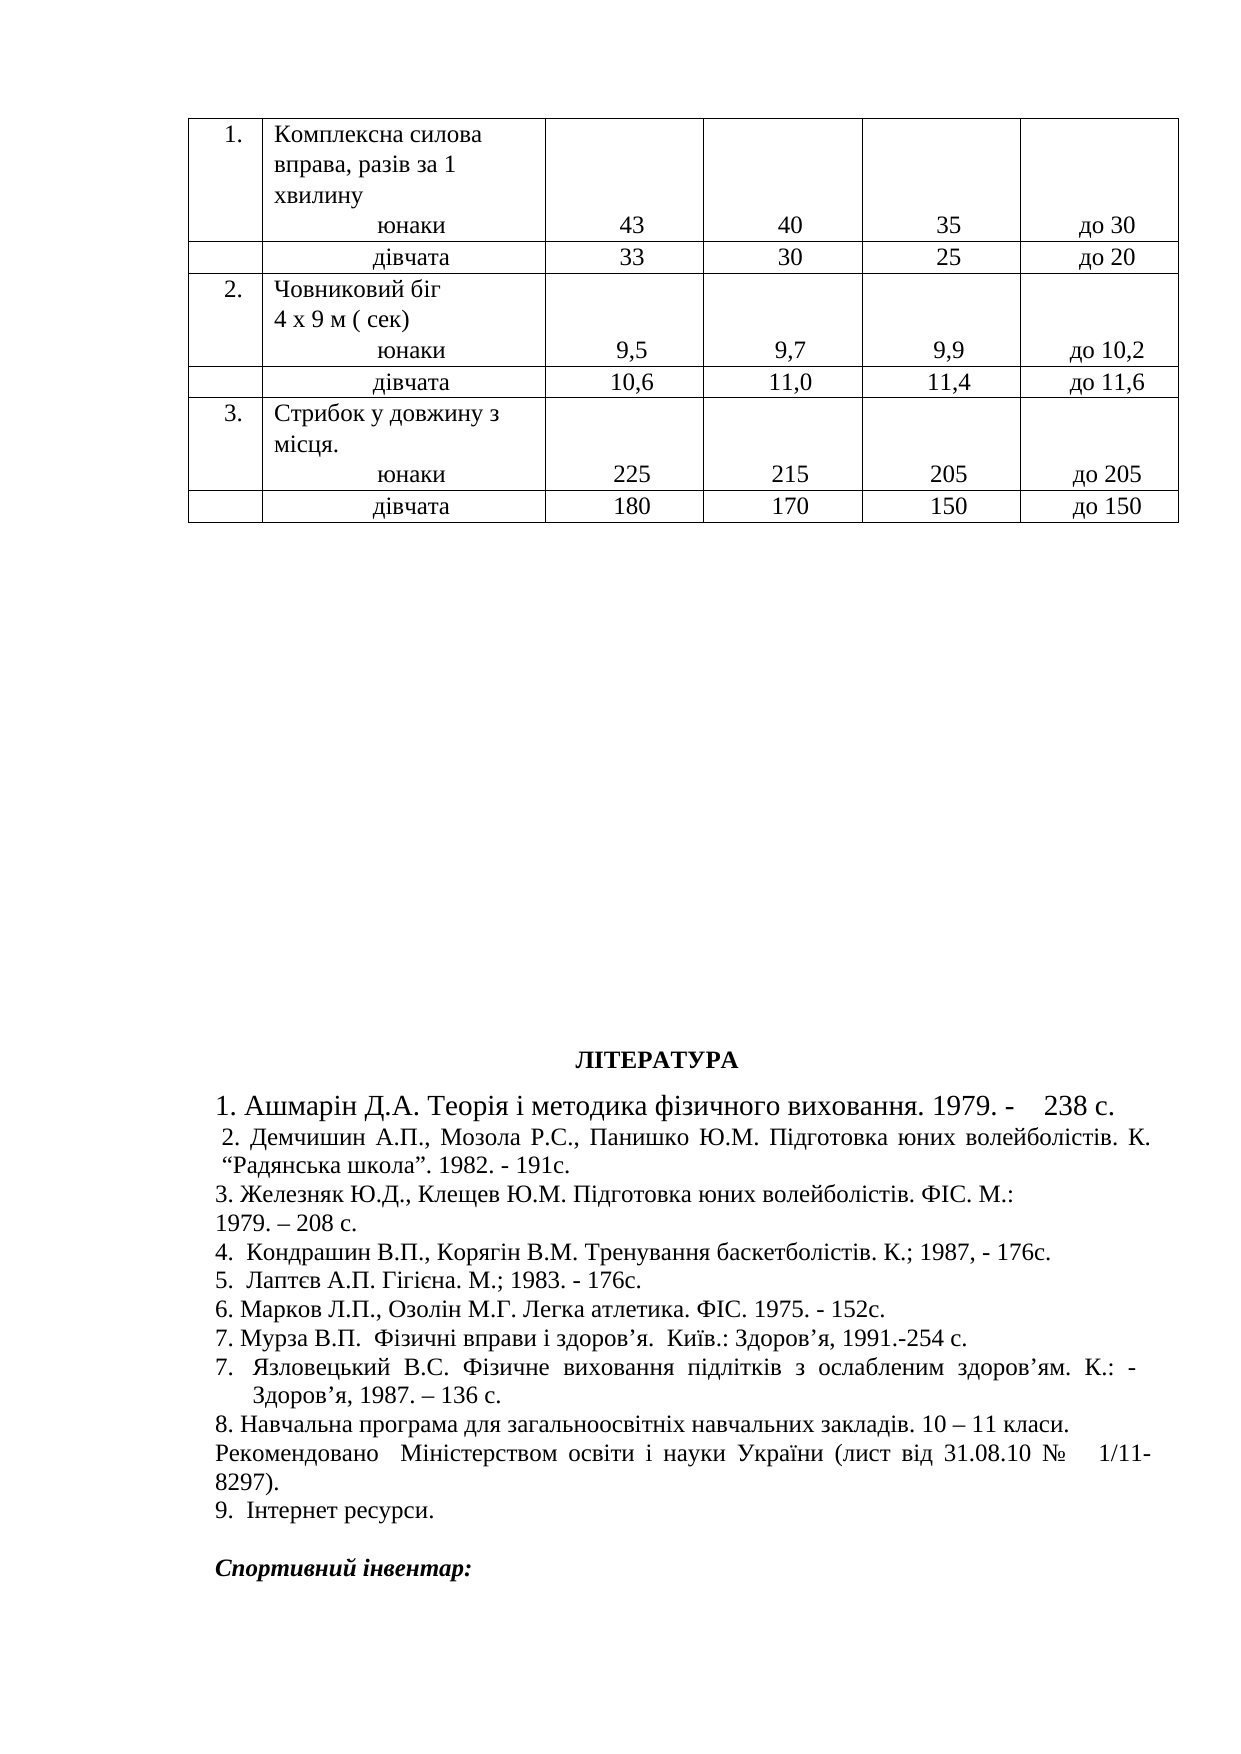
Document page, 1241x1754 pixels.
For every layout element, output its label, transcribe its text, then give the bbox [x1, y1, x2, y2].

table_cell 2. [189, 274, 262, 366]
table_cell Стрибок у довжину з місця. юнаки [263, 398, 545, 490]
text 2. Демчишин А.П., Мозола Р.С., Панишко Ю.М. Підготовка юних волейболістів. К. “Радянська школа”. 1982. - 191с. [177, 1122, 1137, 1179]
table_cell до 150 [1021, 491, 1178, 522]
text ЛІТЕРАТУРА [177, 1045, 1137, 1074]
table_cell Комплексна силова вправа, разів за 1 хвилину юнаки [263, 119, 545, 241]
table_cell 215 [704, 398, 862, 490]
table_cell [189, 242, 262, 273]
table_cell Човниковий біг 4 х ( сек) юнаки [263, 274, 545, 366]
text 1. Ашмарін Д.А. Теорія і методика фізичного виховання. 1979. - 238 с. [215, 1088, 1152, 1122]
table_cell 1. [189, 119, 262, 241]
table_cell 180 [546, 491, 703, 522]
table_cell [189, 367, 262, 397]
table_cell дівчата [263, 491, 545, 522]
table_cell 150 [863, 491, 1020, 522]
table_cell дівчата [263, 367, 545, 397]
table_cell до 30 [1021, 119, 1178, 241]
list Язловецький В.С. Фізичне виховання підлітків з ослабленим здоров’ям. К.: - Здоров’я, 1987. – 136 с. [215, 1352, 1137, 1409]
text 6. Марков Л.П., Озолін М.Г. Легка атлетика. ФІС. 1975. - 152с. [215, 1294, 1152, 1323]
table_cell 3. [189, 398, 262, 490]
table_cell дівчата [263, 242, 545, 273]
table_cell до 205 [1021, 398, 1178, 490]
text 9. Інтернет ресурси. [177, 1495, 1152, 1524]
text 5. Лаптєв А.П. Гігієна. М.; 1983. - 176с. [215, 1265, 1152, 1294]
table_cell [189, 491, 262, 522]
table_cell до 20 [1021, 242, 1178, 273]
table_cell 170 [704, 491, 862, 522]
table_cell 10,6 [546, 367, 703, 397]
table_cell 33 [546, 242, 703, 273]
text 8. Навчальна програма для загальноосвітніх навчальних закладів. 10 – 11 класи. [215, 1409, 1152, 1438]
table_cell 205 [863, 398, 1020, 490]
table_cell 43 [546, 119, 703, 241]
table_cell до 10,2 [1021, 274, 1178, 366]
text Спортивний інвентар: [215, 1553, 1152, 1582]
table_cell 30 [704, 242, 862, 273]
table_cell 11,4 [863, 367, 1020, 397]
text 7. Мурза В.П. Фізичні вправи і здоров’я. Київ.: Здоров’я, 1991.-254 с. [215, 1323, 1152, 1352]
table_cell 9,7 [704, 274, 862, 366]
text 1979. – 208 с. [215, 1208, 1152, 1237]
text Рекомендовано Міністерством освіти і науки України (лист від 31.08.10 № 1/11-8297). [215, 1438, 1152, 1495]
table_cell 9,5 [546, 274, 703, 366]
table_cell 9,9 [863, 274, 1020, 366]
text 3. Железняк Ю.Д., Клещев Ю.М. Підготовка юних волейболістів. ФІС. М.: [215, 1179, 1152, 1208]
table_cell 225 [546, 398, 703, 490]
table_cell 11,0 [704, 367, 862, 397]
table_cell 25 [863, 242, 1020, 273]
table_cell до 11,6 [1021, 367, 1178, 397]
text 4. Кондрашин В.П., Корягін В.М. Тренування баскетболістів. К.; 1987, - 176с. [215, 1237, 1152, 1265]
table_cell 35 [863, 119, 1020, 241]
table_cell 40 [704, 119, 862, 241]
